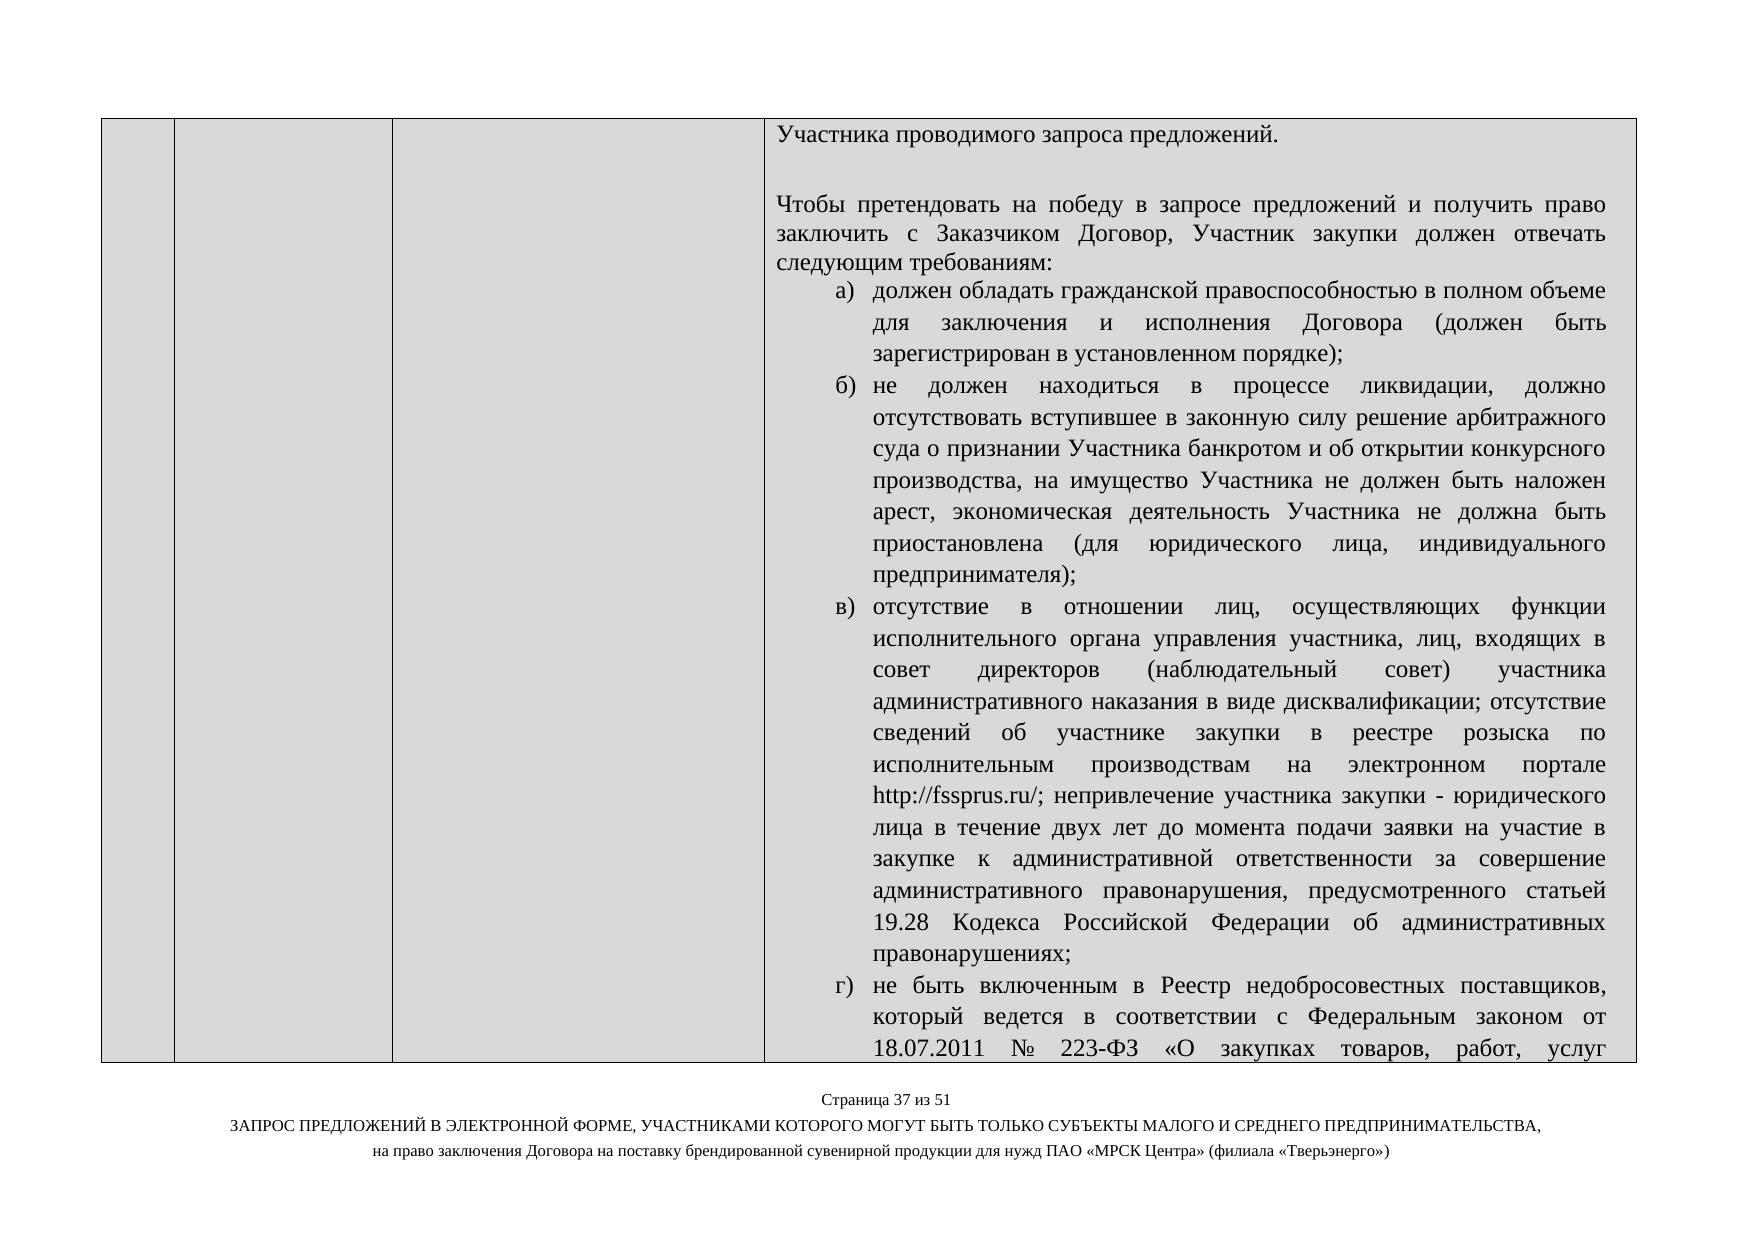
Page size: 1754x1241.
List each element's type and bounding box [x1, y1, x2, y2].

table_cell [175, 119, 392, 1062]
table_cell [102, 119, 174, 1062]
table_cell [393, 119, 764, 1062]
table_cell [765, 119, 1636, 1062]
